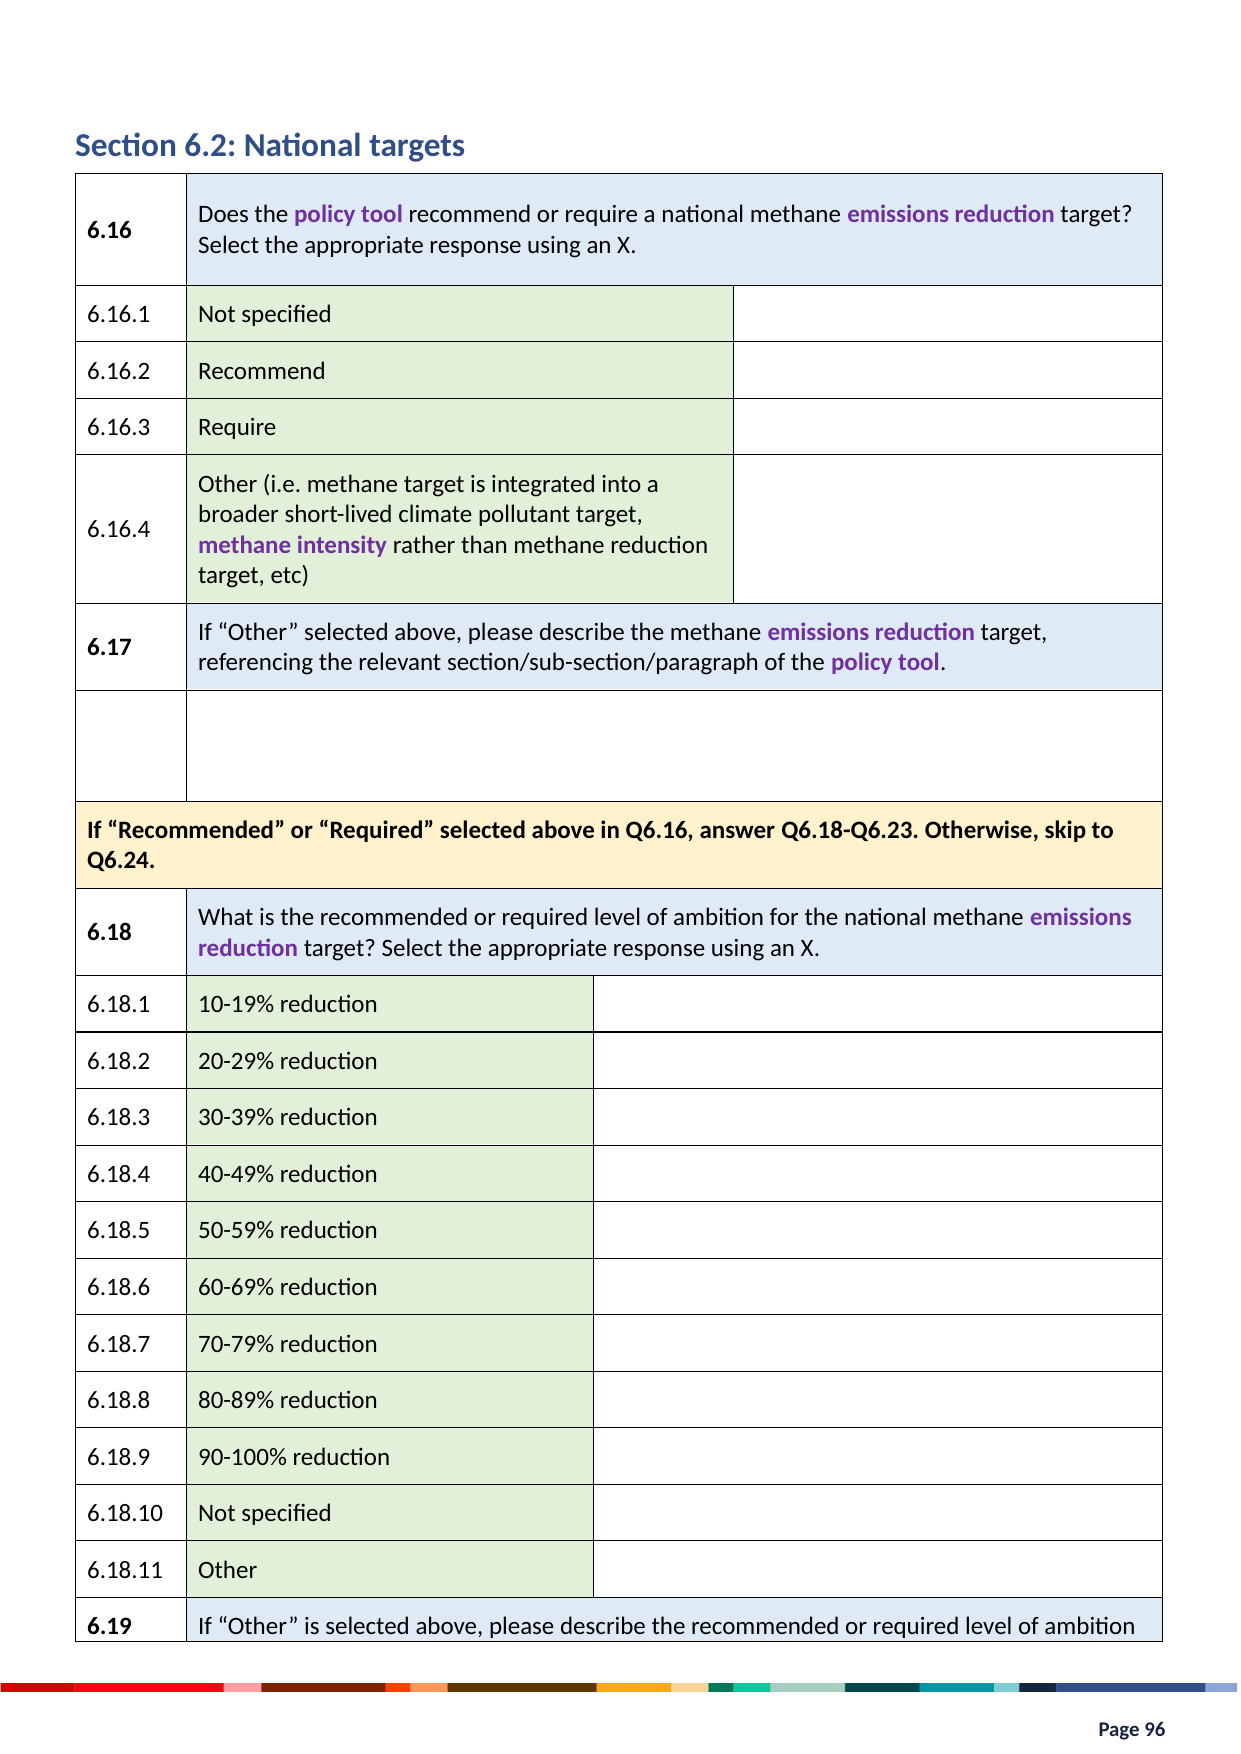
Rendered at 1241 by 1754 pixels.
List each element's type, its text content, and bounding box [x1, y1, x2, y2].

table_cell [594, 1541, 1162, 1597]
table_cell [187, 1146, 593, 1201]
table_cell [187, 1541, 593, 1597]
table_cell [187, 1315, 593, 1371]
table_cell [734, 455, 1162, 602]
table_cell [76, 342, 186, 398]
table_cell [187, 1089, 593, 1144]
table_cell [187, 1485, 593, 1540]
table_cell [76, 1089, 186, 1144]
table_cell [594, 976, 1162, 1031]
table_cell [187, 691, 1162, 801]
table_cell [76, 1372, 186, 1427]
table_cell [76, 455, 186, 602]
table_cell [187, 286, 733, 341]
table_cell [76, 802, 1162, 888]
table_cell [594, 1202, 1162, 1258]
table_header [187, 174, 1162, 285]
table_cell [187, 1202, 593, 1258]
subtitle Section 6.2: National targets [75, 123, 1165, 164]
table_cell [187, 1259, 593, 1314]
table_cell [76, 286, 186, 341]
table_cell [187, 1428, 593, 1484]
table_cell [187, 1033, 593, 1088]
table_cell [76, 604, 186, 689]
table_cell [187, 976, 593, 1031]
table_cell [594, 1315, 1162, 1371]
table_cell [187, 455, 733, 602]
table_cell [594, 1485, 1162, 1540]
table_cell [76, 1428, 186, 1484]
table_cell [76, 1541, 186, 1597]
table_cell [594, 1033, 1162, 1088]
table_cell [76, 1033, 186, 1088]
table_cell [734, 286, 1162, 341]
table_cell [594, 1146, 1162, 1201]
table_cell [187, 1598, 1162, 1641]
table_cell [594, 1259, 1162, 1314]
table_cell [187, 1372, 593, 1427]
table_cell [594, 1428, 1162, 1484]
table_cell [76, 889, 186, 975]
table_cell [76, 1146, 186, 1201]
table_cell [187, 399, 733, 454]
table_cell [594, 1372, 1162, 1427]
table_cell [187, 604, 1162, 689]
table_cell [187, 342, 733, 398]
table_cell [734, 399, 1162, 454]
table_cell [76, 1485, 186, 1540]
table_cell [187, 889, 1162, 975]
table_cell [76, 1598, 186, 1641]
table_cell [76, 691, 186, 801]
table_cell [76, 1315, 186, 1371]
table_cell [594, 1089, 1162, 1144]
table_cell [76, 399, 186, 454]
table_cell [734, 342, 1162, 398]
picture [0, 1683, 1236, 1692]
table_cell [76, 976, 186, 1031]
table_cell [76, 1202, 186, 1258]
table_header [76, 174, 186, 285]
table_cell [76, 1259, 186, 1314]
